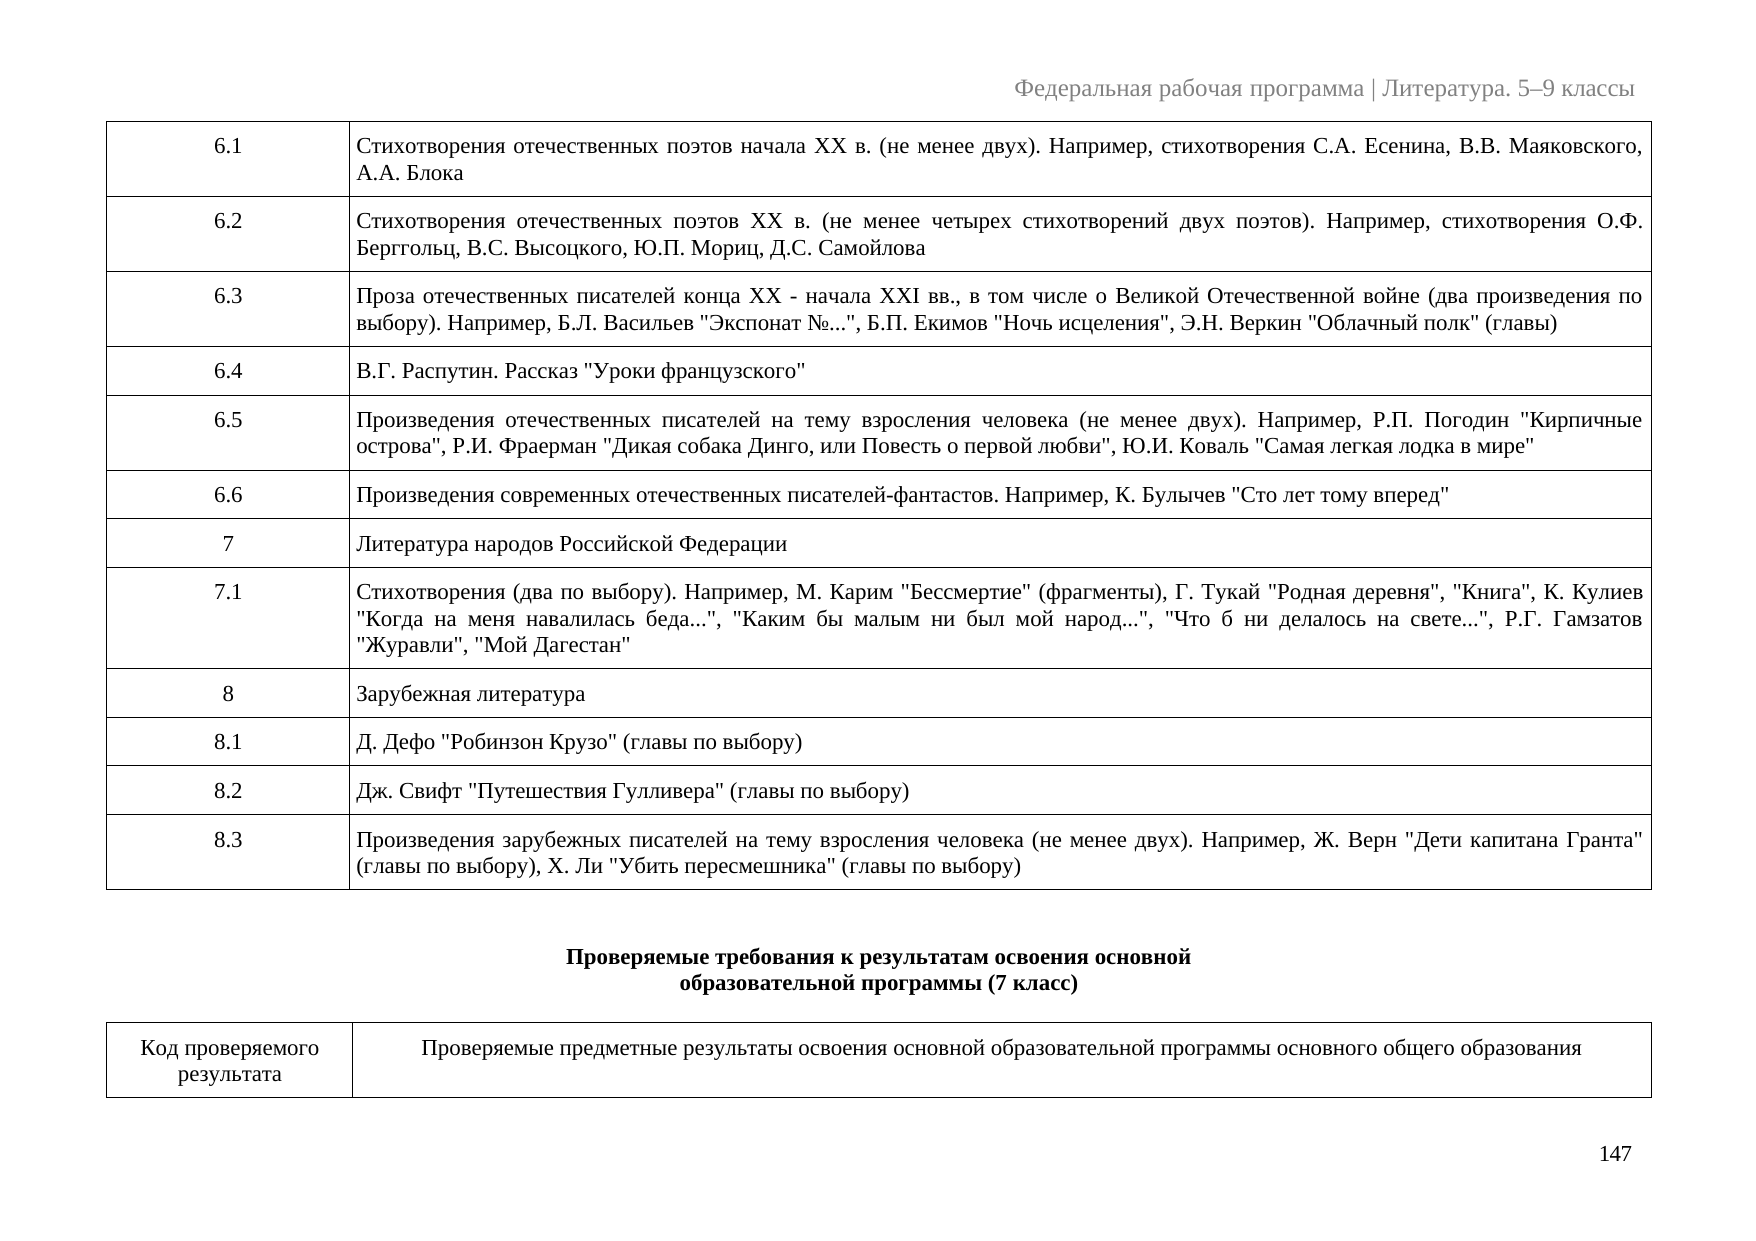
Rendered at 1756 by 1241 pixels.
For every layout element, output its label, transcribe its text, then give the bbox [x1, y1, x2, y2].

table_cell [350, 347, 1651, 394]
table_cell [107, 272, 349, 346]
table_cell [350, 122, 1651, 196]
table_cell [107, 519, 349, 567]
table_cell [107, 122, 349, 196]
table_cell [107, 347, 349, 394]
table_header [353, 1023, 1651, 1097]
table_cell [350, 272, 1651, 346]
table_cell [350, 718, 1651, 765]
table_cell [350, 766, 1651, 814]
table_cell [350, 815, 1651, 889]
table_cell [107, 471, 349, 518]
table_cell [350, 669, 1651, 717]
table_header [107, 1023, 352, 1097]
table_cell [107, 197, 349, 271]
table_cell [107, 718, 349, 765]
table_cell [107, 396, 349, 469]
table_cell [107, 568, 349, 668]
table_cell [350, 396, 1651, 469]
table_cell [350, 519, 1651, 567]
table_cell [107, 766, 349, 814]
text Проверяемые требования к результатам освоения основной [106, 943, 1651, 969]
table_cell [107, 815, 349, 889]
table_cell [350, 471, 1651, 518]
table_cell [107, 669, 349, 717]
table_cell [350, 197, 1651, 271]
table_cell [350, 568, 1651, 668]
text образовательной программы (7 класс) [106, 969, 1651, 996]
